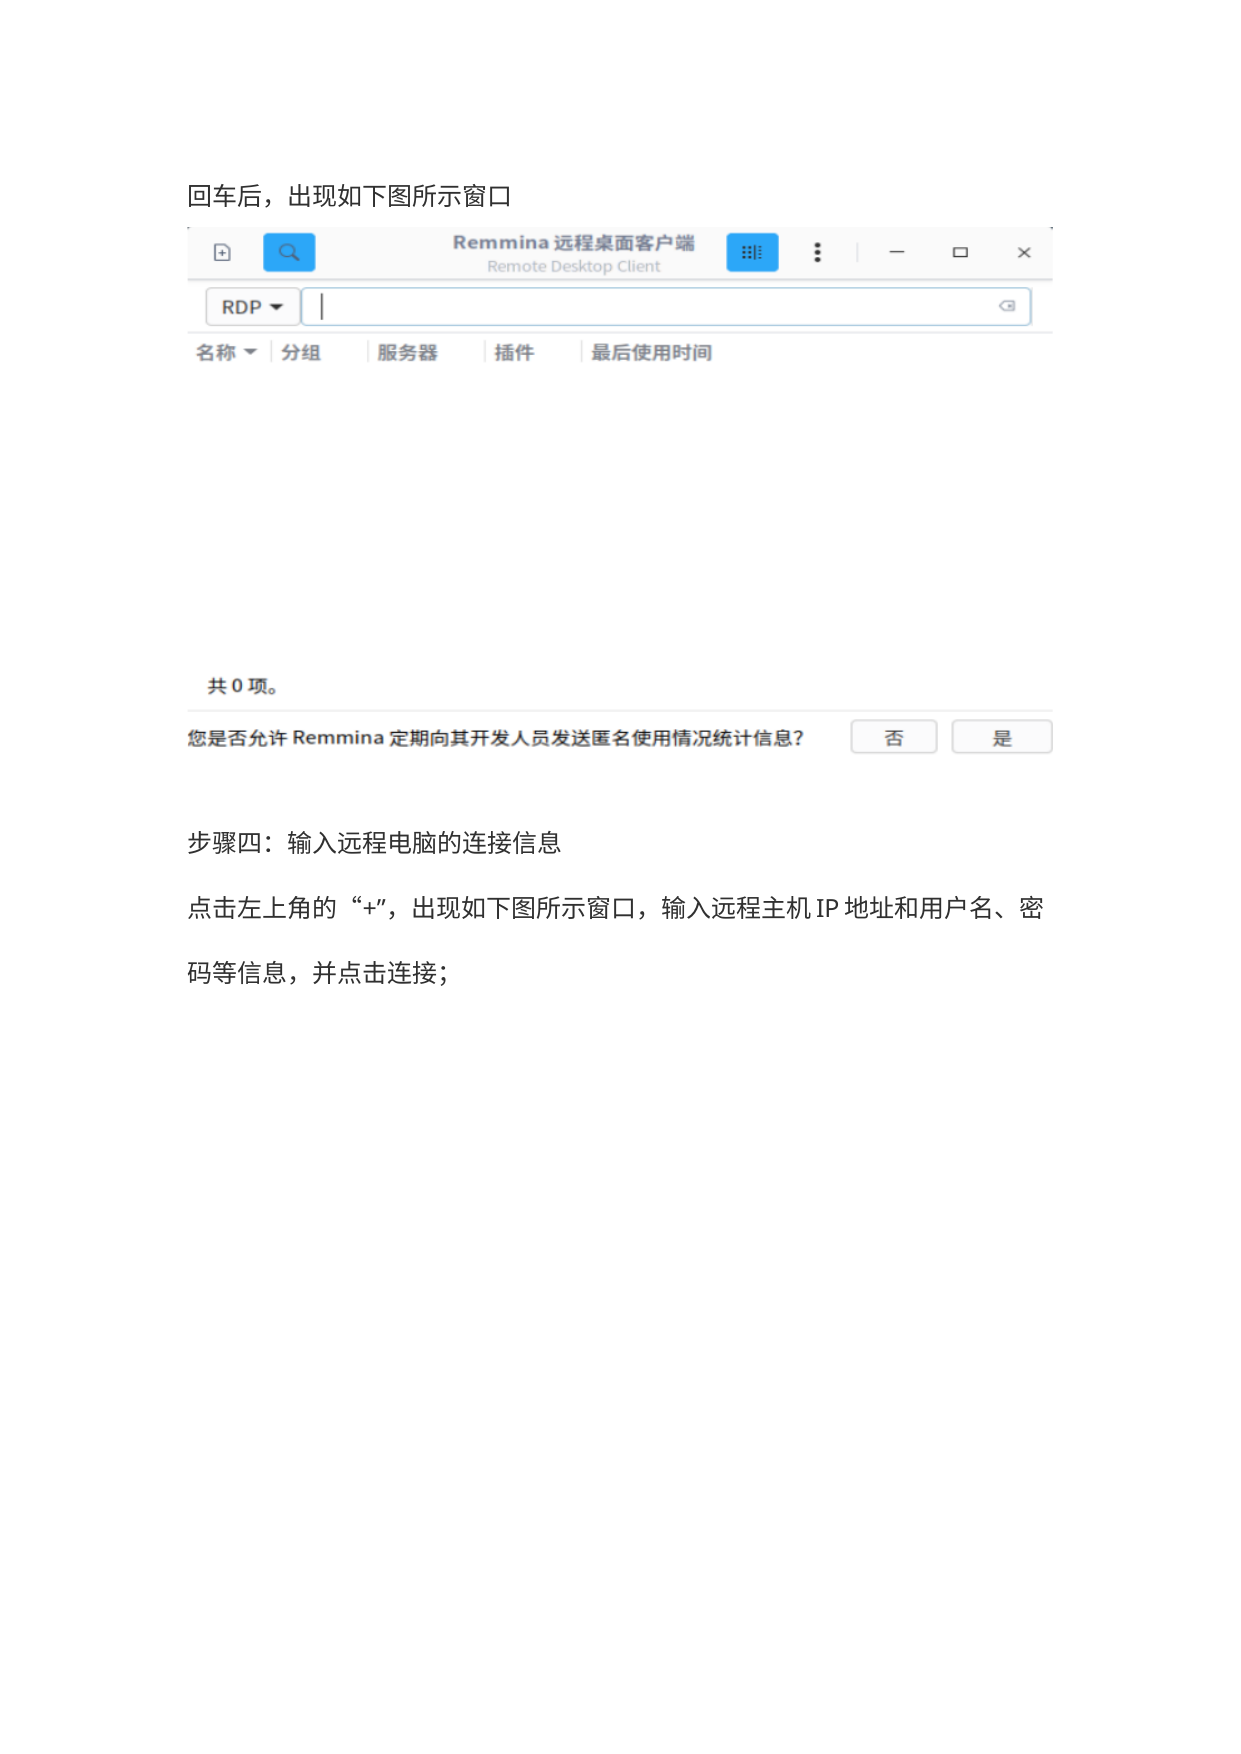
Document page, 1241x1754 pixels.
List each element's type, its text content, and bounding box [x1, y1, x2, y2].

text 点击左上角的“+”，出现如下图所示窗口，输入远程主机IP地址和用户名、密码等信息，并点击连接； [187, 874, 1053, 1004]
picture [187, 227, 1053, 762]
text 回车后，出现如下图所示窗口 [187, 162, 1053, 227]
text 步骤四：输入远程电脑的连接信息 [187, 809, 1053, 874]
